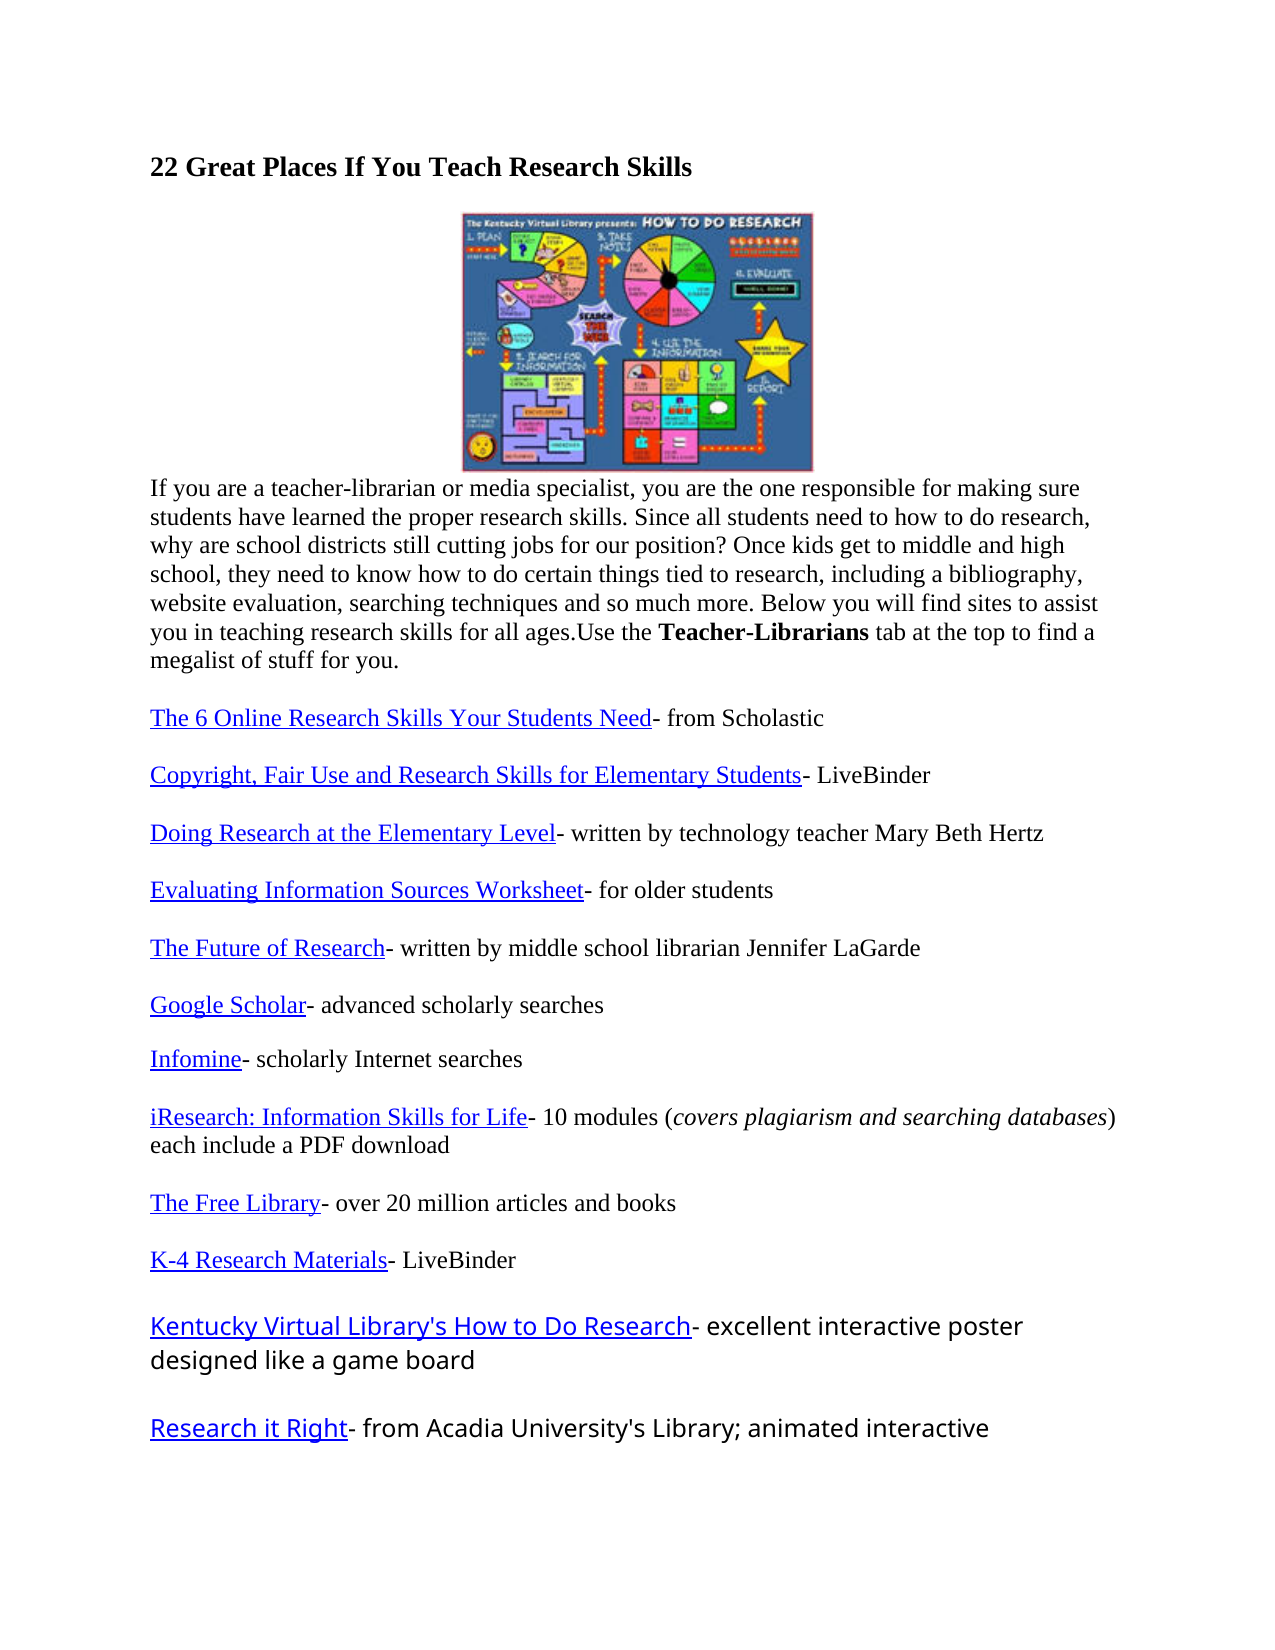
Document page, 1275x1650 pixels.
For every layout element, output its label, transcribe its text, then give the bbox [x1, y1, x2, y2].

text iResearch: Information Skills for Life- 10 modules (covers plagiarism and searching databases) each include a PDF download [150, 1073, 1125, 1159]
picture [460, 211, 815, 473]
text The Future of Research- written by middle school librarian Jennifer LaGarde [150, 904, 1125, 962]
text Infomine- scholarly Internet searches [150, 1044, 1125, 1073]
text If you are a teacher-librarian or media specialist, you are the one responsible for making sure students have learned the proper research skills. Since all students need to how to do research, why are school districts still cutting jobs for our position? Once kids get to middle and high school, they need to know how to do certain things tied to research, including a bibliography, website evaluation, searching techniques and so much more. Below you will find sites to assist you in teaching research skills for all ages.Use the Teacher-Librarians tab at the top to find a megalist of stuff for you. The 6 Online Research Skills Your Students Need- from Scholastic Copyright, Fair Use and Research Skills for Elementary Students- LiveBinder [150, 473, 1125, 789]
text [150, 1217, 1125, 1478]
text Google Scholar- advanced scholarly searches [150, 962, 1125, 1019]
text 22 Great Places If You Teach Research Skills [150, 150, 1125, 182]
text Doing Research at the Elementary Level- written by technology teacher Mary Beth Hertz Evaluating Information Sources Worksheet- for older students [150, 789, 1125, 904]
text The Free Library- over 20 million articles and books [150, 1159, 1125, 1217]
